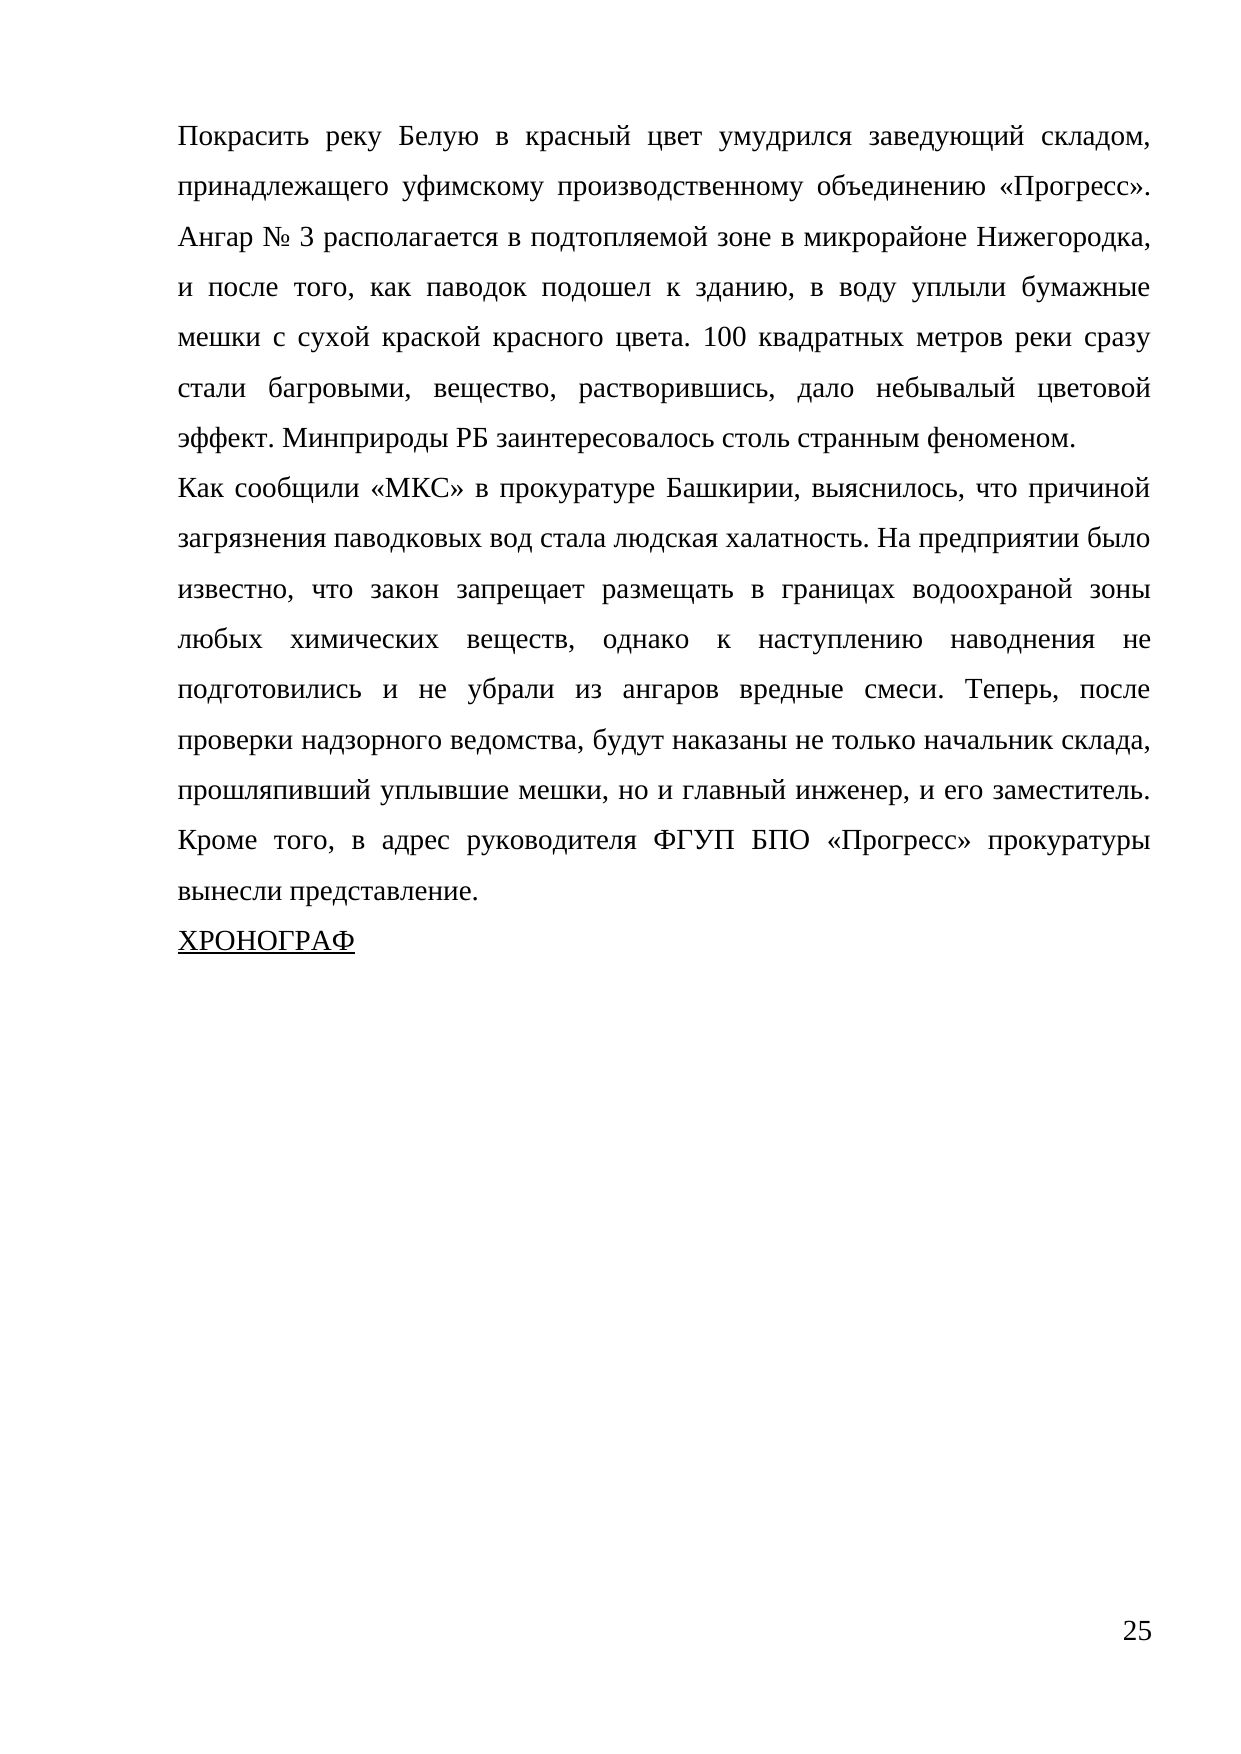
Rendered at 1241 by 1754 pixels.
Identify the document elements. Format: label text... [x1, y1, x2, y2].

text ХРОНОГРАФ [177, 923, 1152, 957]
text Как сообщили «МКС» в прокуратуре Башкирии, выяснилось, что причиной загрязнения паводковых вод стала людская халатность. На предприятии было известно, что закон запрещает размещать в границах водоохраной зоны любых химических веществ, однако к наступлению наводнения не подготовились и не убрали из ангаров вредные смеси. Теперь, после проверки надзорного ведомства, будут наказаны не только начальник склада, прошляпивший уплывшие мешки, но и главный инженер, и его заместитель. Кроме того, в адрес руководителя ФГУП БПО «Прогресс» прокуратуры вынесли представление. [177, 470, 1152, 906]
text Покрасить реку Белую в красный цвет умудрился заведующий складом, принадлежащего уфимскому производственному объединению «Прогресс». Ангар № 3 располагается в подтопляемой зоне в микрорайоне Нижегородка, и после того, как паводок подошел к зданию, в воду уплыли бумажные мешки с сухой краской красного цвета. 100 квадратных метров реки сразу стали багровыми, вещество, растворившись, дало небывалый цветовой эффект. Минприроды РБ заинтересовалось столь странным феноменом. [177, 118, 1152, 453]
